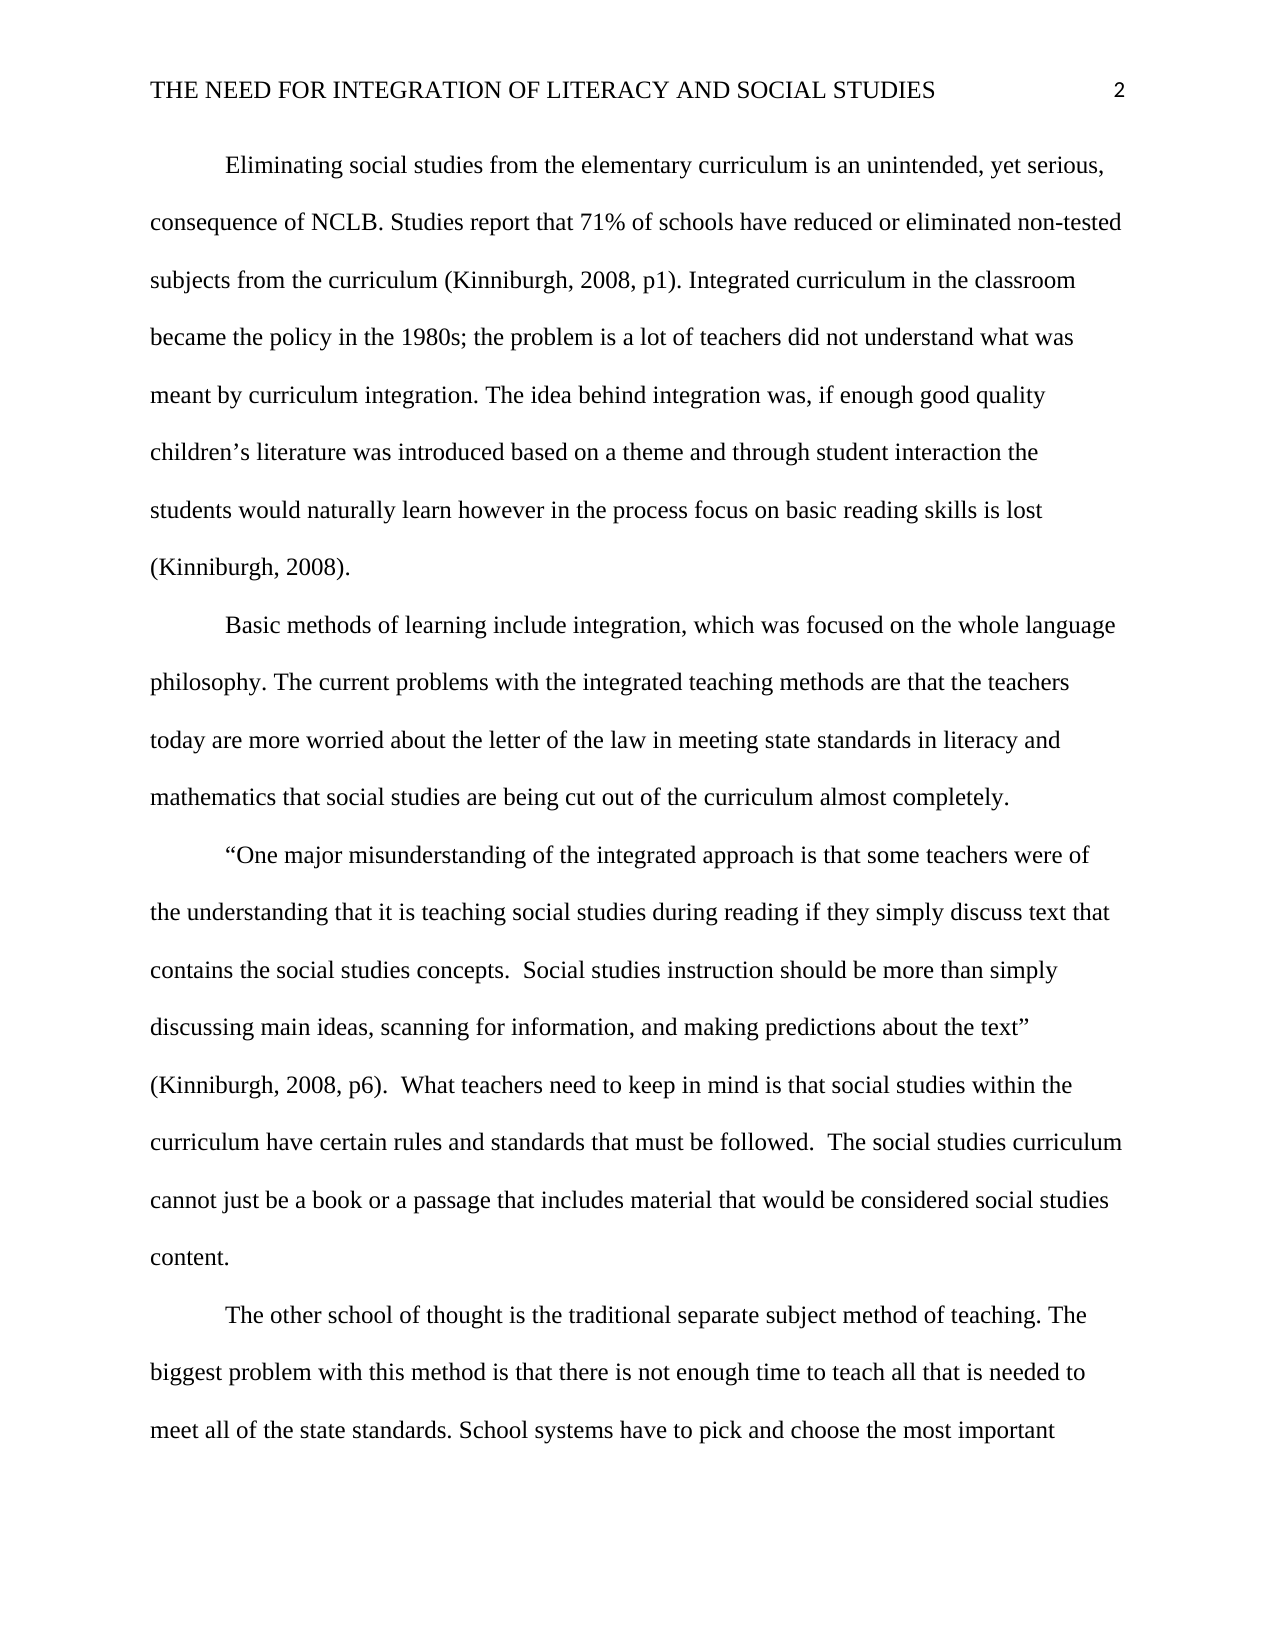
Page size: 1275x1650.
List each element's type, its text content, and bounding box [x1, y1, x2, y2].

text Basic methods of learning include integration, which was focused on the whole language philosophy. The current problems with the integrated teaching methods are that the teachers today are more worried about the letter of the law in meeting state standards in literacy and mathematics that social studies are being cut out of the curriculum almost completely. [150, 610, 1125, 811]
text Eliminating social studies from the elementary curriculum is an unintended, yet serious, consequence of NCLB. Studies report that 71% of schools have reduced or eliminated non-tested subjects from the curriculum (Kinniburgh, 2008, p1). Integrated curriculum in the classroom became the policy in the 1980s; the problem is a lot of teachers did not understand what was meant by curriculum integration. The idea behind integration was, if enough good quality children’s literature was introduced based on a theme and through student interaction the students would naturally learn however in the process focus on basic reading skills is lost (Kinniburgh, 2008). [150, 150, 1125, 581]
text (Kinniburgh, 2008, p6). What teachers need to keep in mind is that social studies within the curriculum have certain rules and standards that must be followed. The social studies curriculum cannot just be a book or a passage that includes material that would be considered social studies content. [150, 1070, 1125, 1271]
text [150, 1300, 1125, 1444]
text “One major misunderstanding of the integrated approach is that some teachers were of the understanding that it is teaching social studies during reading if they simply discuss text that contains the social studies concepts. Social studies instruction should be more than simply discussing main ideas, scanning for information, and making predictions about the text” [150, 840, 1125, 1041]
